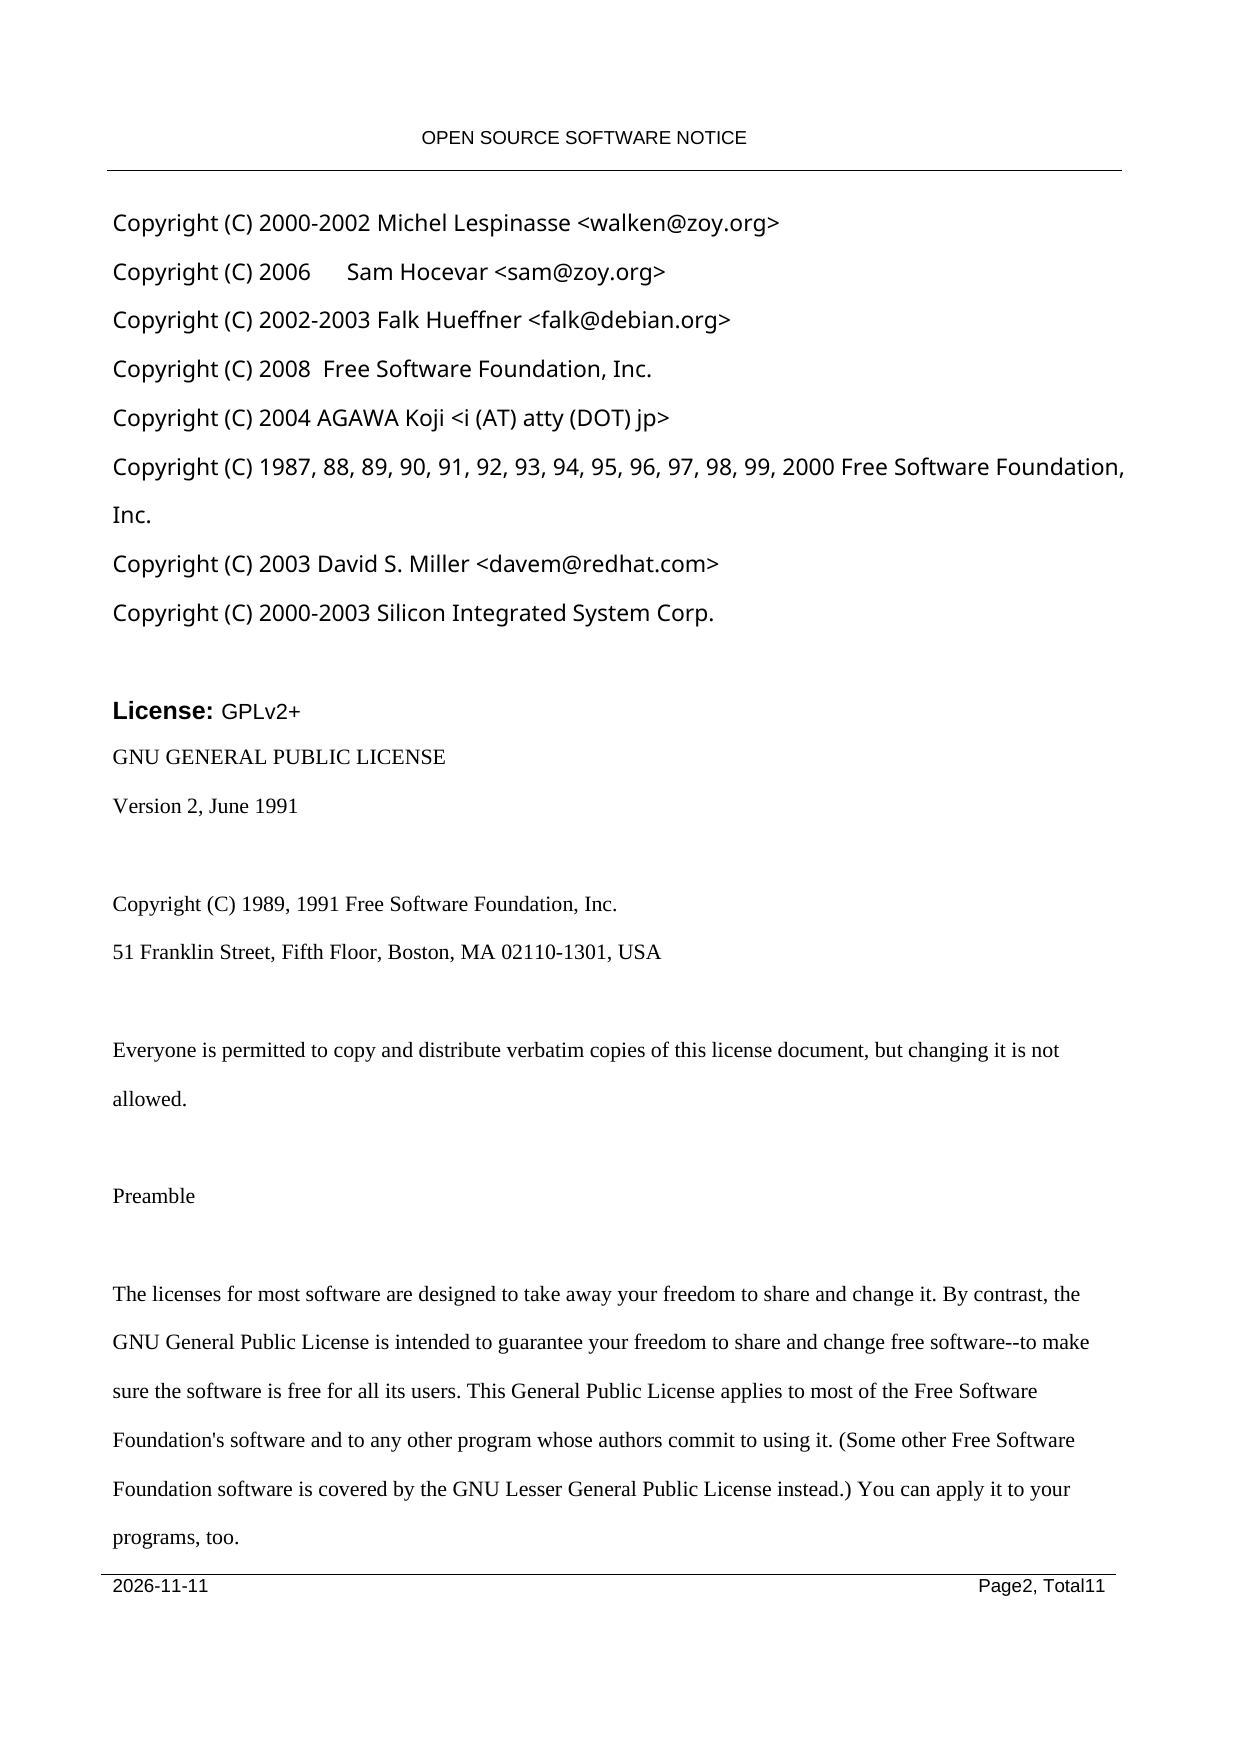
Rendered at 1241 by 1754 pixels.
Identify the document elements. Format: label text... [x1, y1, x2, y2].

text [112, 206, 1128, 678]
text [112, 741, 1128, 1553]
text License: GPLv2+ [112, 694, 1128, 726]
